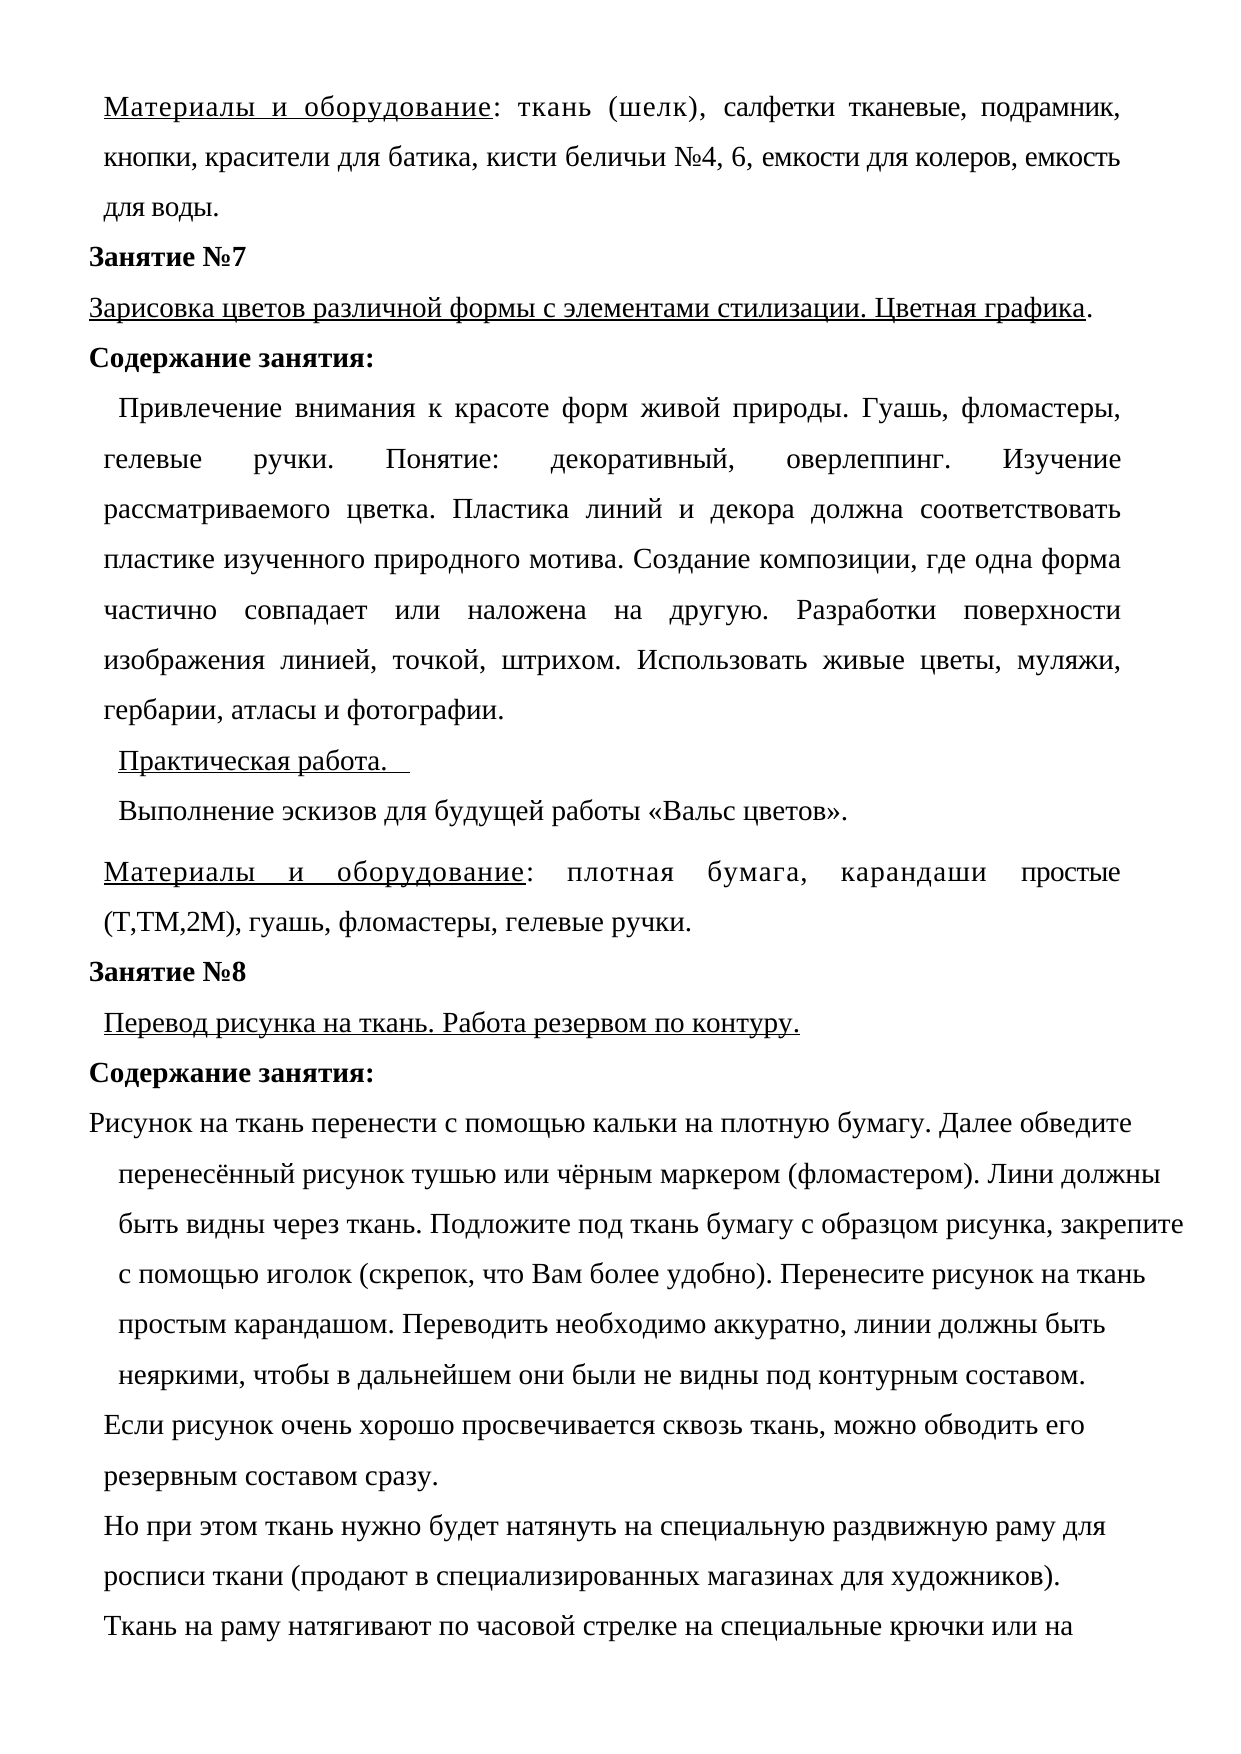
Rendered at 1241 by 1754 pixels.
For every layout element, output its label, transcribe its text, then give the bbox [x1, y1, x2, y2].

text Содержание занятия: [88, 1055, 1187, 1089]
text Выполнение эскизов для будущей работы «Вальс цветов». [103, 793, 1122, 827]
text Если рисунок очень хорошо просвечивается сквозь ткань, можно обводить его резервным составом сразу. [103, 1407, 1122, 1491]
text Материалы и оборудование: плотная бумага, карандаши простые (Т,ТМ,2М), гуашь, фломастеры, гелевые ручки. [103, 854, 1121, 938]
text Зарисовка цветов различной формы с элементами стилизации. Цветная графика. [88, 290, 1122, 323]
text Содержание занятия: [88, 340, 1187, 374]
text Привлечение внимания к красоте форм живой природы. Гуашь, фломастеры, гелевые ручки. Понятие: декоративный, оверлеппинг. Изучение рассматриваемого цветка. Пластика линий и декора должна соответствовать пластике изученного природного мотива. Создание композиции, где одна форма частично совпадает или наложена на другую. Разработки поверхности изображения линией, точкой, штрихом. Использовать живые цветы, муляжи, гербарии, атласы и фотографии. [103, 391, 1122, 726]
text Практическая работа. [103, 743, 1122, 776]
text Занятие №8 [88, 954, 1122, 988]
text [103, 1508, 1122, 1642]
text Занятие №7 [88, 239, 1122, 273]
text Материалы и оборудование: ткань (шелк), салфетки тканевые, подрамник, кнопки, красители для батика, кисти беличьи №4, 6, емкости для колеров, емкость для воды. [103, 89, 1121, 223]
text Перевод рисунка на ткань. Работа резервом по контуру. [103, 1005, 1122, 1038]
text Рисунок на ткань перенести с помощью кальки на плотную бумагу. Далее обведите перенесённый рисунок тушью или чёрным маркером (фломастером). Лини должны быть видны через ткань. Подложите под ткань бумагу с образцом рисунка, закрепите с помощью иголок (скрепок, что Вам более удобно). Перенесите рисунок на ткань простым карандашом. Переводить необходимо аккуратно, линии должны быть неяркими, чтобы в дальнейшем они были не видны под контурным составом. [88, 1105, 1187, 1391]
